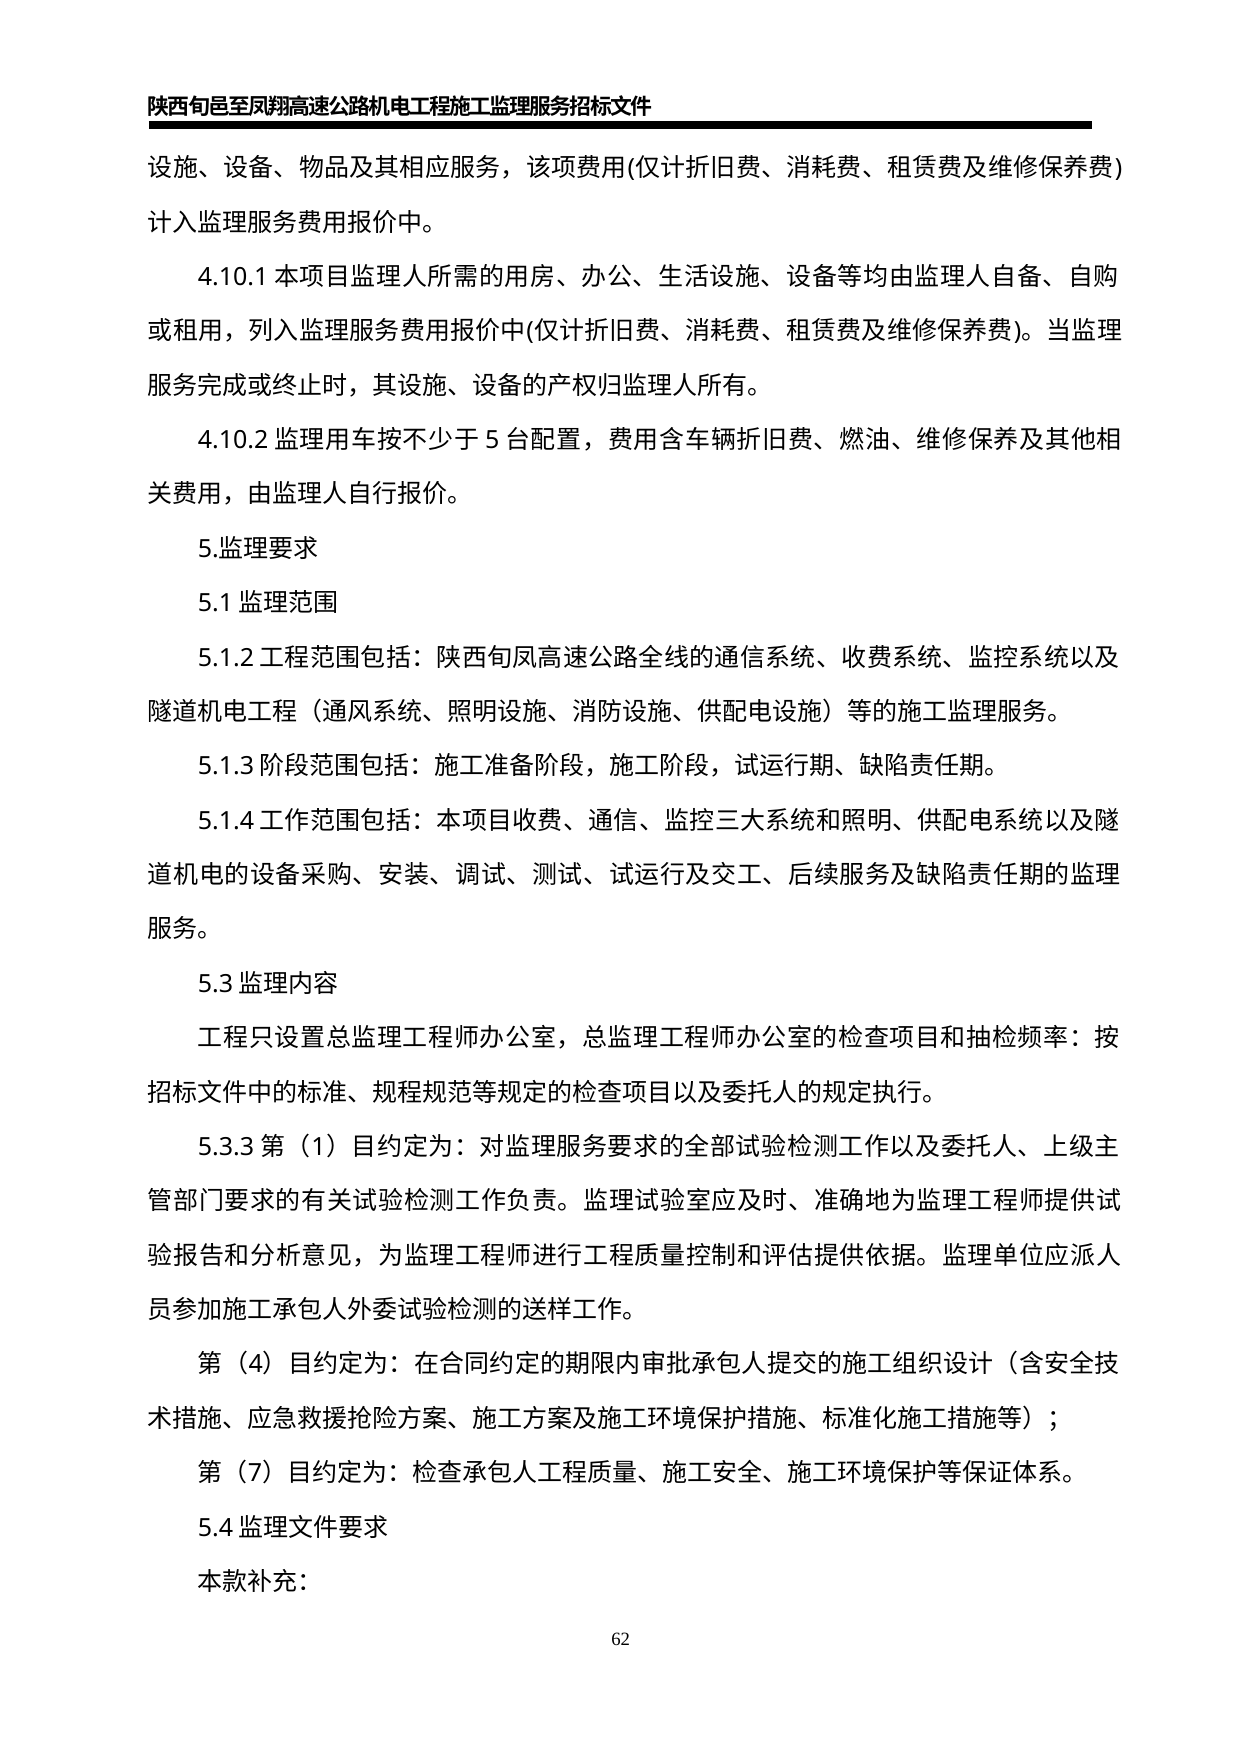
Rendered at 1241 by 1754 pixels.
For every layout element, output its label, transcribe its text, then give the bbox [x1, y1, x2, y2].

text 5.1.4工作范围包括：本项目收费、通信、监控三大系统和照明、供配电系统以及隧道机电的设备采购、安装、调试、测试、试运行及交工、后续服务及缺陷责任期的监理服务。 [148, 800, 1122, 945]
text 5.3.3第（1）目约定为：对监理服务要求的全部试验检测工作以及委托人、上级主管部门要求的有关试验检测工作负责。监理试验室应及时、准确地为监理工程师提供试验报告和分析意见，为监理工程师进行工程质量控制和评估提供依据。监理单位应派人员参加施工承包人外委试验检测的送样工作。 [148, 1126, 1122, 1326]
text 5.3监理内容 [148, 963, 1122, 999]
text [148, 148, 1122, 238]
text 5.监理要求 [148, 528, 1122, 564]
text 5.1监理范围 [148, 583, 1122, 619]
text 第（7）目约定为：检查承包人工程质量、施工安全、施工环境保护等保证体系。 [148, 1453, 1122, 1489]
text 5.1.2工程范围包括：陕西旬凤高速公路全线的通信系统、收费系统、监控系统以及隧道机电工程（通风系统、照明设施、消防设施、供配电设施）等的施工监理服务。 [148, 637, 1122, 728]
text 工程只设置总监理工程师办公室，总监理工程师办公室的检查项目和抽检频率：按招标文件中的标准、规程规范等规定的检查项目以及委托人的规定执行。 [148, 1018, 1122, 1108]
text 4.10.2监理用车按不少于5台配置，费用含车辆折旧费、燃油、维修保养及其他相关费用，由监理人自行报价。 [148, 419, 1122, 510]
text 4.10.1本项目监理人所需的用房、办公、生活设施、设备等均由监理人自备、自购或租用，列入监理服务费用报价中(仅计折旧费、消耗费、租赁费及维修保养费)。当监理服务完成或终止时，其设施、设备的产权归监理人所有。 [148, 256, 1122, 401]
text 5.4监理文件要求 [148, 1507, 1122, 1543]
text 本款补充： [148, 1561, 1122, 1598]
text 第（4）目约定为：在合同约定的期限内审批承包人提交的施工组织设计（含安全技术措施、应急救援抢险方案、施工方案及施工环境保护措施、标准化施工措施等）； [148, 1344, 1122, 1434]
text 5.1.3阶段范围包括：施工准备阶段，施工阶段，试运行期、缺陷责任期。 [148, 746, 1122, 782]
